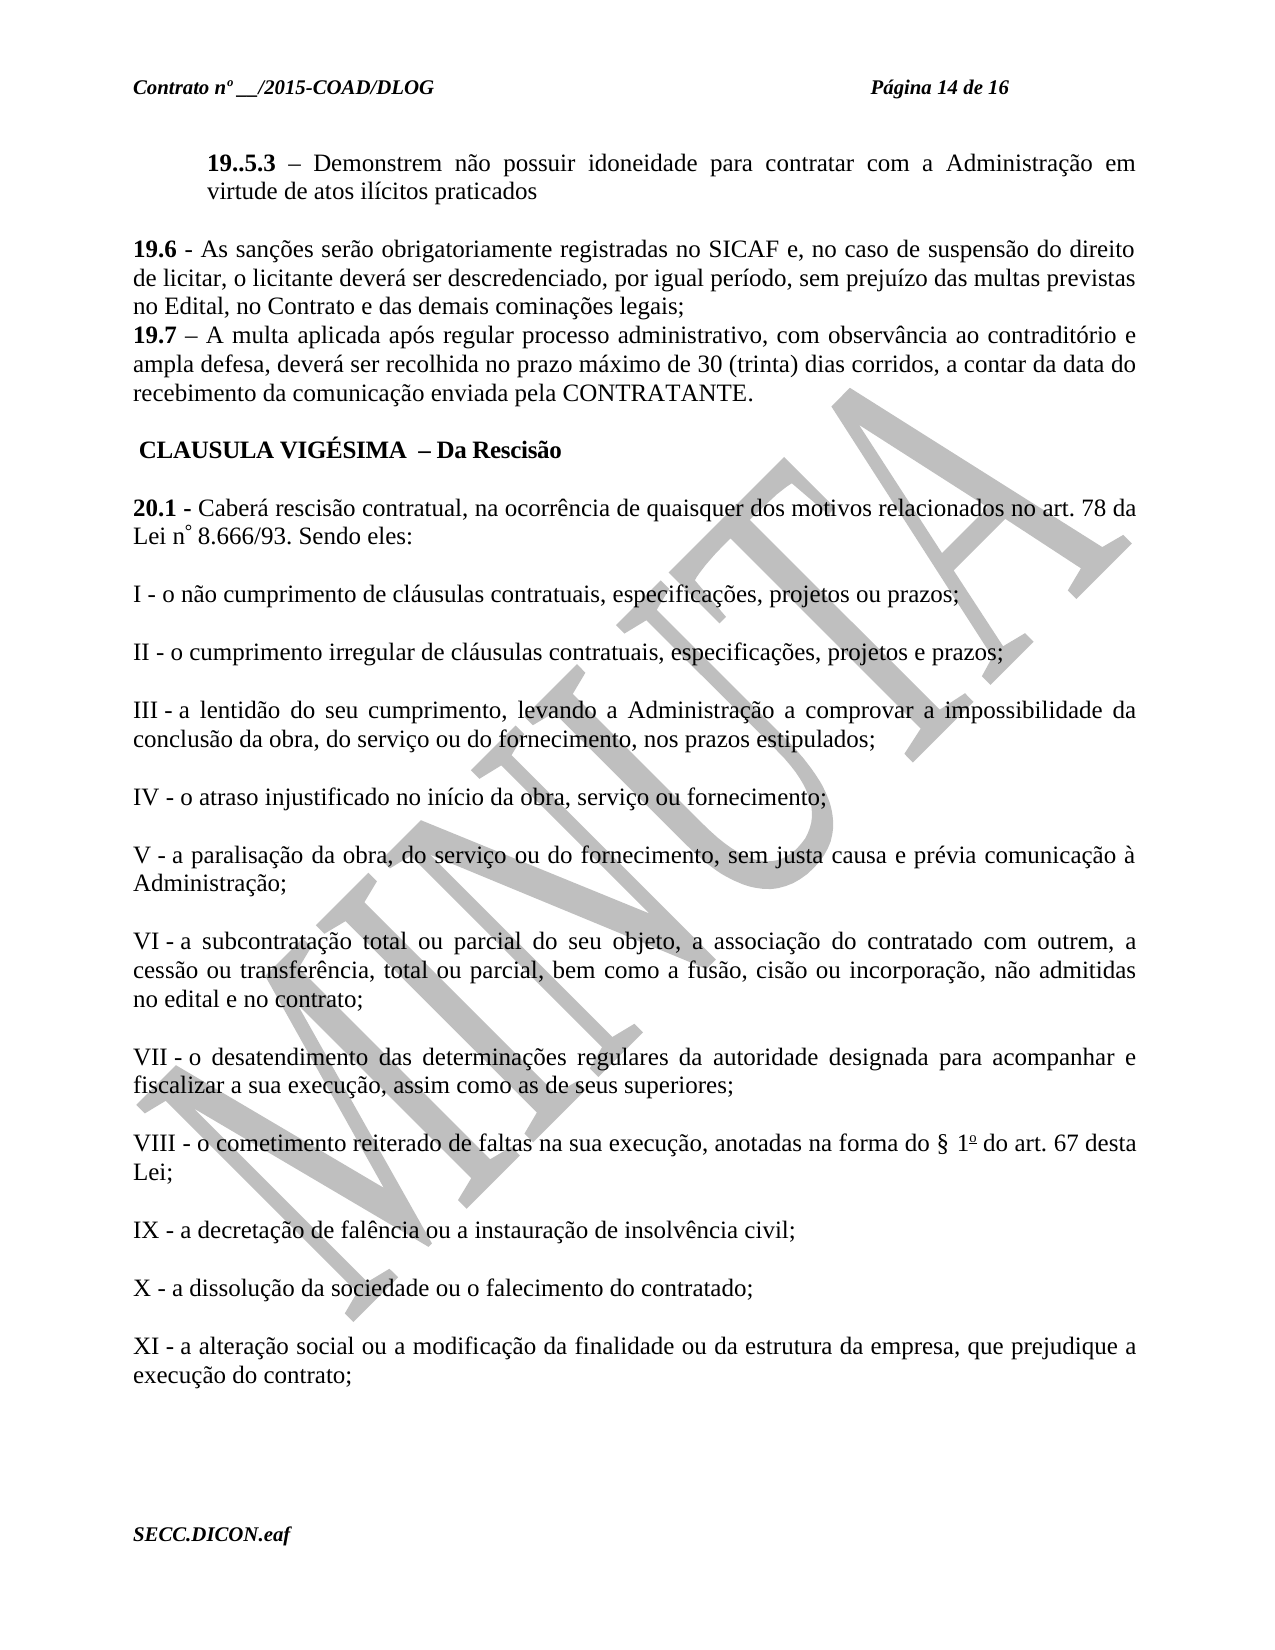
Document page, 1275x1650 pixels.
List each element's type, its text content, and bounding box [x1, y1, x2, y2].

text VI - a subcontratação total ou parcial do seu objeto, a associação do contratado com outrem, a cessão ou transferência, total ou parcial, bem como a fusão, cisão ou incorporação, não admitidas no edital e no contrato; [133, 926, 1137, 1013]
text I - o não cumprimento de cláusulas contratuais, especificações, projetos ou prazos; [133, 579, 1137, 608]
subtitle CLAUSULA VIGÉSIMA – Da Rescisão [133, 435, 1137, 464]
text III - a lentidão do seu cumprimento, levando a Administração a comprovar a impossibilidade da conclusão da obra, do serviço ou do fornecimento, nos prazos estipulados; [133, 695, 1137, 753]
text V - a paralisação da obra, do serviço ou do fornecimento, sem justa causa e prévia comunicação à Administração; [133, 840, 1137, 897]
text IX - a decretação de falência ou a instauração de insolvência civil; [133, 1215, 1137, 1244]
text XI - a alteração social ou a modificação da finalidade ou da estrutura da empresa, que prejudique a execução do contrato; [133, 1331, 1137, 1388]
text 19.7 – A multa aplicada após regular processo administrativo, com observância ao contraditório e ampla defesa, deverá ser recolhida no prazo máximo de 30 (trinta) dias corridos, a contar da data do recebimento da comunicação enviada pela contratante. [133, 320, 1137, 406]
text 19.6 - As sanções serão obrigatoriamente registradas no SICAF e, no caso de suspensão do direito de licitar, o licitante deverá ser descredenciado, por igual período, sem prejuízo das multas previstas no Edital, no Contrato e das demais cominações legais; [133, 234, 1137, 320]
text VIII - o cometimento reiterado de faltas na sua execução, anotadas na forma do § 1o do art. 67 desta Lei; [133, 1128, 1137, 1186]
text VII - o desatendimento das determinações regulares da autoridade designada para acompanhar e fiscalizar a sua execução, assim como as de seus superiores; [133, 1042, 1137, 1099]
text X - a dissolução da sociedade ou o falecimento do contratado; [133, 1273, 1137, 1302]
text 19..5.3 – Demonstrem não possuir idoneidade para contratar com a Administração em virtude de atos ilícitos praticados [207, 148, 1137, 205]
text IV - o atraso injustificado no início da obra, serviço ou fornecimento; [133, 782, 1137, 811]
text II - o cumprimento irregular de cláusulas contratuais, especificações, projetos e prazos; [133, 637, 1137, 666]
text 20.1 - Caberá rescisão contratual, na ocorrência de quaisquer dos motivos relacionados no art. 78 da Lei n 8.666/93. Sendo eles: [133, 493, 1137, 550]
